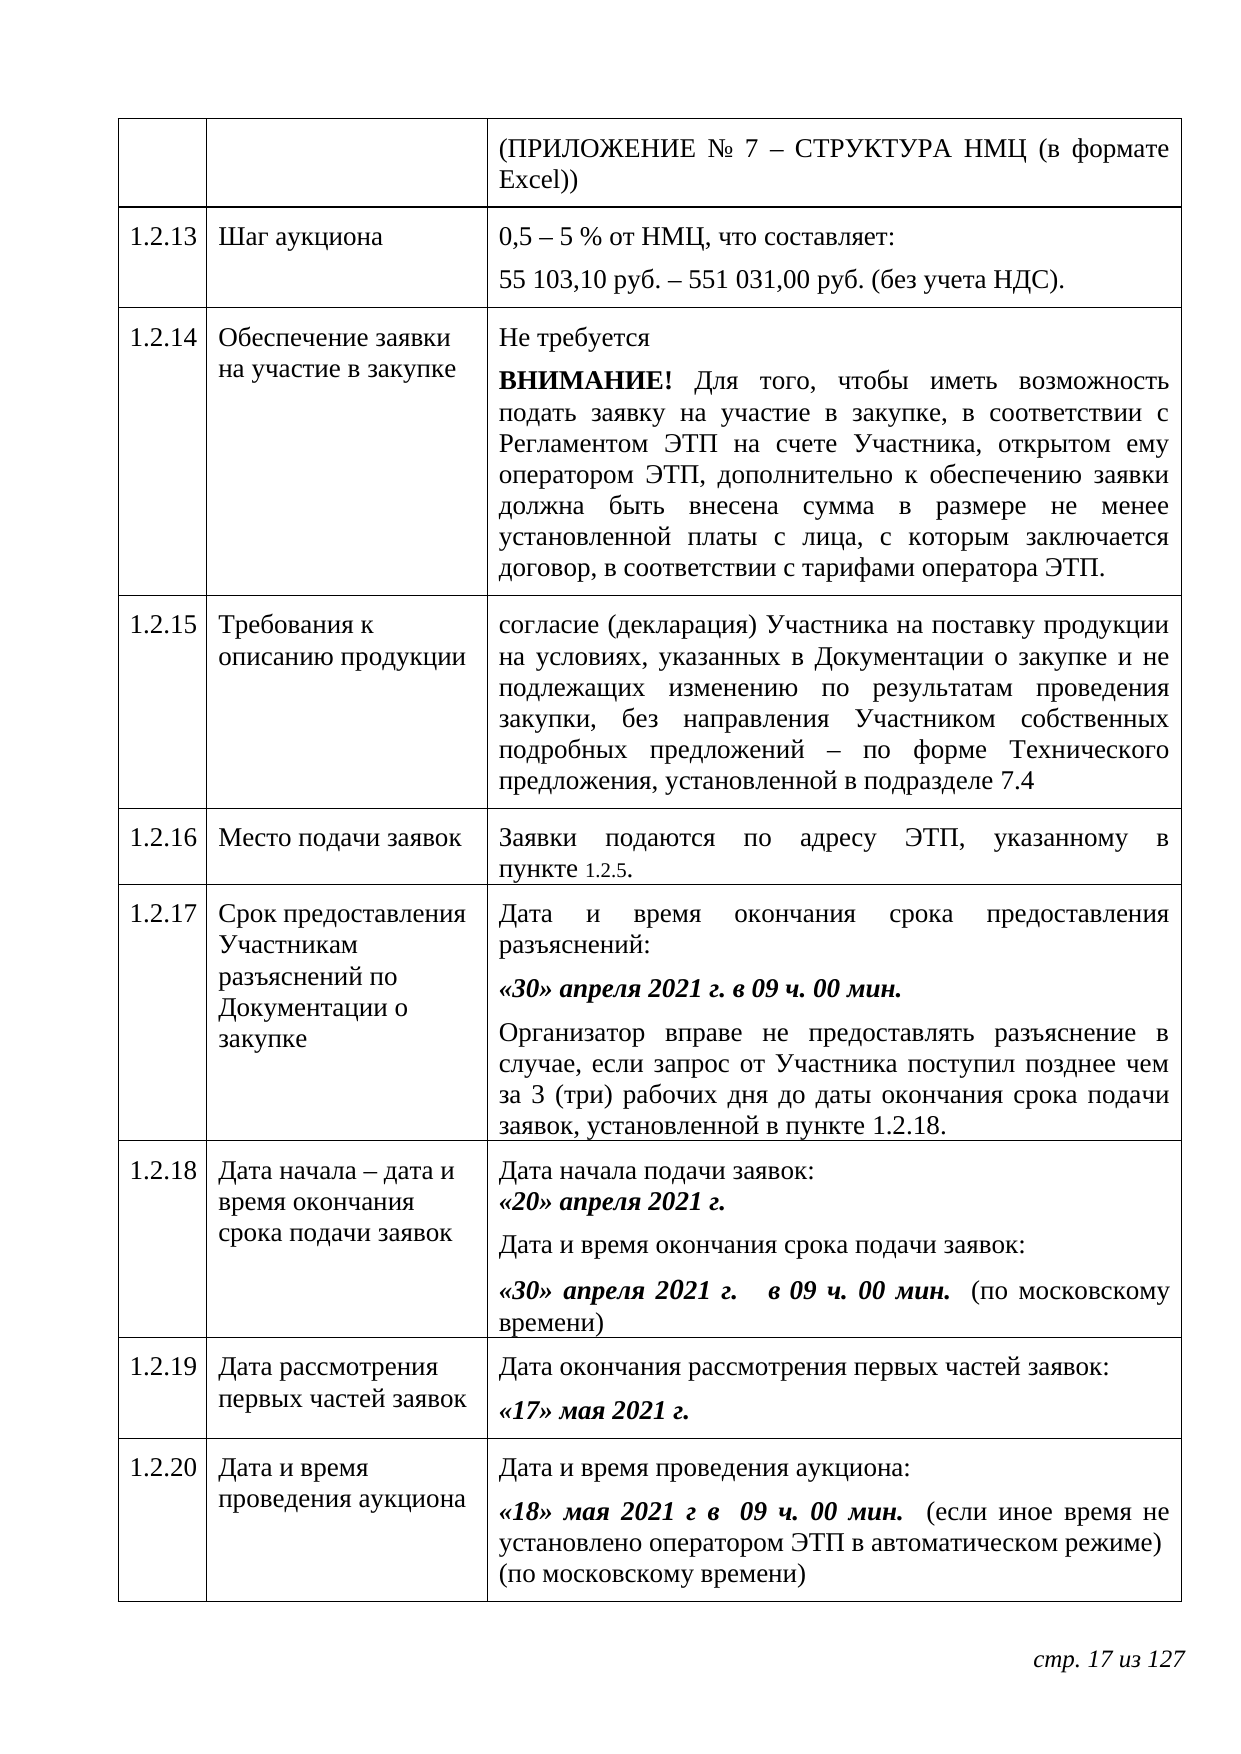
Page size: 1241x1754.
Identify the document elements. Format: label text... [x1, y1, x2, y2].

table_cell Место подачи заявок [207, 809, 487, 884]
table_cell Шаг аукциона [207, 208, 487, 307]
table_cell Дата начала подачи заявок: «20» апреля 2021 г. Дата и время окончания срока подачи заявок: «30» апреля 2021 г. в 09 ч. 00 мин. (по московскому времени) [488, 1141, 1181, 1337]
table_cell Дата и время проведения аукциона: «18» мая 2021 г в 09 ч. 00 мин. (если иное время не установлено оператором ЭТП в автоматическом режиме) (по московскому времени) [488, 1439, 1181, 1601]
table_cell [119, 308, 206, 595]
table_cell [119, 885, 206, 1140]
table_cell Дата и время проведения аукциона [207, 1439, 487, 1601]
table_cell [119, 809, 206, 884]
table_cell согласие (декларация) Участника на поставку продукции на условиях, указанных в Документации о закупке и не подлежащих изменению по результатам проведения закупки, без направления Участником собственных подробных предложений – по форме Технического предложения, установленной в подразделе 7.4 [488, 596, 1181, 808]
table_cell Не требуется ВНИМАНИЕ! Для того, чтобы иметь возможность подать заявку на участие в закупке, в соответствии с Регламентом ЭТП на счете Участника, открытом ему оператором ЭТП, дополнительно к обеспечению заявки должна быть внесена сумма в размере не менее установленной платы с лица, с которым заключается договор, в соответствии с тарифами оператора ЭТП. [488, 308, 1181, 595]
table_cell [119, 208, 206, 307]
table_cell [488, 119, 1181, 206]
table_cell Обеспечение заявки на участие в закупке [207, 308, 487, 595]
table_cell Срок предоставления Участникам разъяснений по Документации о закупке [207, 885, 487, 1140]
table_cell Требования к описанию продукции [207, 596, 487, 808]
table_cell Заявки подаются по адресу ЭТП, указанному в пункте 1.2.5. [488, 809, 1181, 884]
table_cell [207, 119, 487, 206]
table_cell [119, 596, 206, 808]
table_cell [119, 1338, 206, 1438]
table_cell 0,5 – 5 % от НМЦ, что составляет: 55 103,10 руб. – 551 031,00 руб. (без учета НДС). [488, 208, 1181, 307]
table_cell [119, 119, 206, 206]
table_cell Дата рассмотрения первых частей заявок [207, 1338, 487, 1438]
table_cell [119, 1141, 206, 1337]
table_cell [119, 1439, 206, 1601]
table_cell Дата и время окончания срока предоставления разъяснений: «30» апреля 2021 г. в 09 ч. 00 мин. Организатор вправе не предоставлять разъяснение в случае, если запрос от Участника поступил позднее чем за 3 (три) рабочих дня до даты окончания срока подачи заявок, установленной в пункте 1.2.18. [488, 885, 1181, 1140]
table_cell Дата окончания рассмотрения первых частей заявок: «17» мая 2021 г. [488, 1338, 1181, 1438]
table_cell Дата начала – дата и время окончания срока подачи заявок [207, 1141, 487, 1337]
